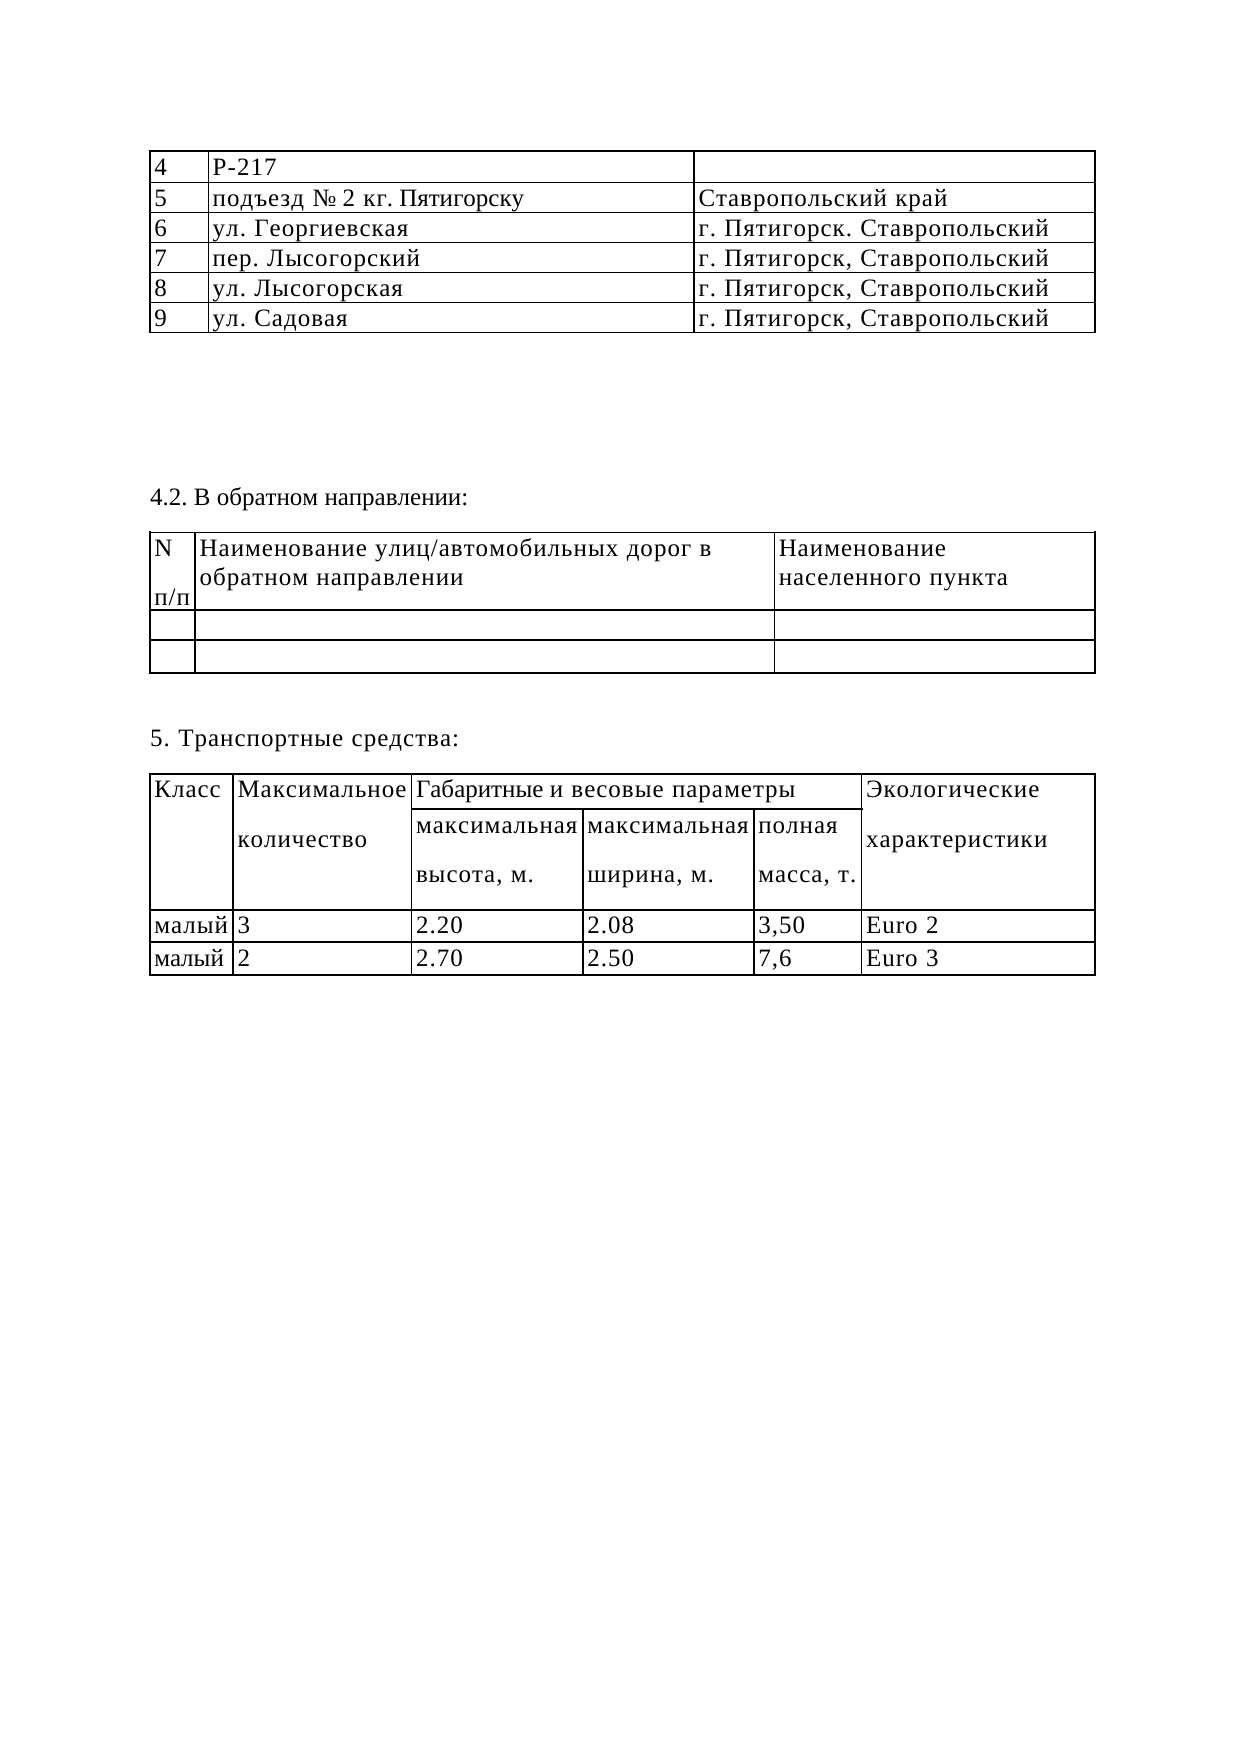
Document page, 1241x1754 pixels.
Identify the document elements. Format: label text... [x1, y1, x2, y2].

table_cell ул. Лысогорская [209, 273, 693, 301]
table_cell 9 [151, 303, 208, 331]
table_cell [151, 611, 194, 639]
table_cell [775, 641, 1094, 672]
table_cell полная масса, т. [755, 810, 861, 909]
table_cell ул. Георгиевская [209, 213, 693, 241]
table_cell малый [151, 911, 232, 941]
table_cell максимальная высота, м. [412, 810, 582, 909]
table_cell 2.70 [412, 943, 582, 974]
table_cell [196, 611, 774, 639]
table_cell 8 [151, 273, 208, 301]
table_cell 2.50 [584, 943, 753, 974]
table_cell 3 J [234, 911, 411, 941]
table_cell малый [151, 943, 232, 974]
table_header Экологические характеристики [862, 775, 1094, 909]
text 5. Транспортные средства: [150, 723, 1090, 752]
table_header Наименование улиц/автомобильных дорог в обратном направлении [196, 533, 774, 609]
table_cell подъезд № 2 кг. Пятигорску [209, 183, 693, 211]
table_header Максимальное количество [234, 775, 411, 909]
table_cell 7,6 [755, 943, 861, 974]
table_cell [695, 152, 1094, 181]
table_cell ул. Садовая [209, 303, 693, 331]
table_cell [775, 611, 1094, 639]
table_cell 7 [151, 243, 208, 271]
table_cell 5 [151, 183, 208, 211]
table_cell [151, 641, 194, 672]
table_cell г. Пятигорск, Ставропольский край [695, 273, 1094, 301]
table_header N п/п [151, 533, 194, 609]
table_cell 2.08 [584, 911, 753, 941]
table_cell г. Пятигорск, Ставропольский край [695, 243, 1094, 271]
table_header Класс [151, 775, 232, 909]
table_cell 4 [151, 152, 208, 181]
table_cell 6 [151, 213, 208, 241]
table_cell Euro 3 [862, 943, 1094, 974]
text 4.2. В обратном направлении: [150, 482, 1090, 511]
table_cell [196, 641, 774, 672]
table_cell 3,50 [755, 911, 861, 941]
table_cell г. Пятигорск. Ставропольский край [695, 213, 1094, 241]
table_cell Р-217 [209, 152, 693, 181]
table_cell 2 [234, 943, 411, 974]
table_cell пер. Лысогорский [209, 243, 693, 271]
table_cell Euro 2 [862, 911, 1094, 941]
table_cell г. Пятигорск, Ставропольский край [695, 303, 1094, 331]
table_header Габаритные и весовые параметры [412, 775, 861, 808]
table_cell 2.20 [412, 911, 582, 941]
table_cell максимальная ширина, м. [584, 810, 753, 909]
table_cell Ставропольский край [695, 183, 1094, 211]
table_header Наименование населенного пункта [775, 533, 1094, 609]
